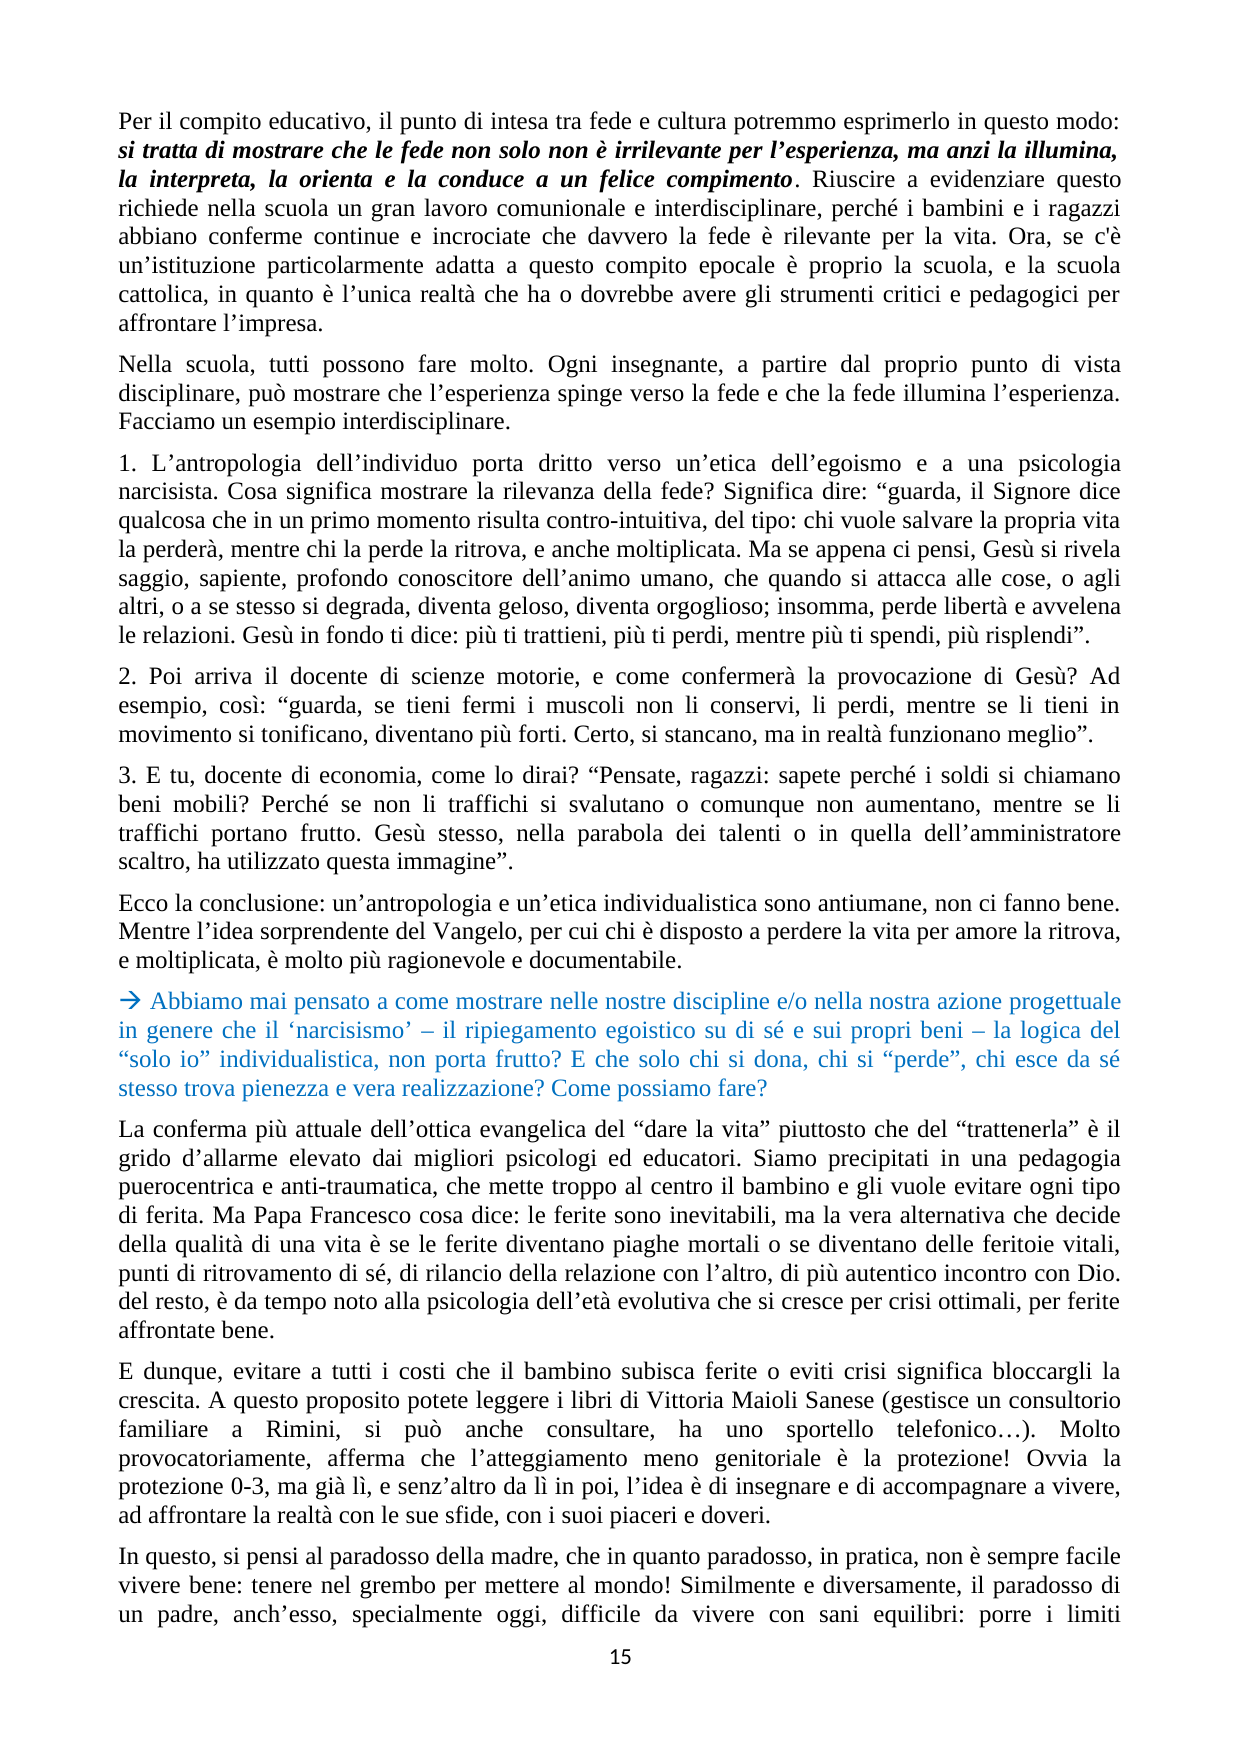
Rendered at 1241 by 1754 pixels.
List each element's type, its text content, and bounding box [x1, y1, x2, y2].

text Abbiamo mai pensato a come mostrare nelle nostre discipline e/o nella nostra azione progettuale in genere che il ‘narcisismo’ – il ripiegamento egoistico su di sé e sui propri beni – la logica del “solo io” individualistica, non porta frutto? E che solo chi si dona, chi si “perde”, chi esce da sé stesso trova pienezza e vera realizzazione? Come possiamo fare? [118, 986, 1122, 1101]
text 1. L’antropologia dell’individuo porta dritto verso un’etica dell’egoismo e a una psicologia narcisista. Cosa significa mostrare la rilevanza della fede? Significa dire: “guarda, il Signore dice qualcosa che in un primo momento risulta contro-intuitiva, del tipo: chi vuole salvare la propria vita la perderà, mentre chi la perde la ritrova, e anche moltiplicata. Ma se appena ci pensi, Gesù si rivela saggio, sapiente, profondo conoscitore dell’animo umano, che quando si attacca alle cose, o agli altri, o a se stesso si degrada, diventa geloso, diventa orgoglioso; insomma, perde libertà e avvelena le relazioni. Gesù in fondo ti dice: più ti trattieni, più ti perdi, mentre più ti spendi, più risplendi”. [118, 448, 1122, 649]
text Nella scuola, tutti possono fare molto. Ogni insegnante, a partire dal proprio punto di vista disciplinare, può mostrare che l’esperienza spinge verso la fede e che la fede illumina l’esperienza. Facciamo un esempio interdisciplinare. [118, 349, 1122, 435]
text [118, 1541, 1122, 1628]
text La conferma più attuale dell’ottica evangelica del “dare la vita” piuttosto che del “trattenerla” è il grido d’allarme elevato dai migliori psicologi ed educatori. Siamo precipitati in una pedagogia puerocentrica e anti-traumatica, che mette troppo al centro il bambino e gli vuole evitare ogni tipo di ferita. Ma Papa Francesco cosa dice: le ferite sono inevitabili, ma la vera alternativa che decide della qualità di una vita è se le ferite diventano piaghe mortali o se diventano delle feritoie vitali, punti di ritrovamento di sé, di rilancio della relazione con l’altro, di più autentico incontro con Dio. del resto, è da tempo noto alla psicologia dell’età evolutiva che si cresce per crisi ottimali, per ferite affrontate bene. [118, 1114, 1122, 1344]
text 2. Poi arriva il docente di scienze motorie, e come confermerà la provocazione di Gesù? Ad esempio, così: “guarda, se tieni fermi i muscoli non li conservi, li perdi, mentre se li tieni in movimento si tonificano, diventano più forti. Certo, si stancano, ma in realtà funzionano meglio”. [118, 661, 1122, 748]
text Per il compito educativo, il punto di intesa tra fede e cultura potremmo esprimerlo in questo modo: si tratta di mostrare che le fede non solo non è irrilevante per l’esperienza, ma anzi la illumina, la interpreta, la orienta e la conduce a un felice compimento. Riuscire a evidenziare questo richiede nella scuola un gran lavoro comunionale e interdisciplinare, perché i bambini e i ragazzi abbiano conferme continue e incrociate che davvero la fede è rilevante per la vita. Ora, se c'è un’istituzione particolarmente adatta a questo compito epocale è proprio la scuola, e la scuola cattolica, in quanto è l’unica realtà che ha o dovrebbe avere gli strumenti critici e pedagogici per affrontare l’impresa. [118, 106, 1122, 336]
text E dunque, evitare a tutti i costi che il bambino subisca ferite o eviti crisi significa bloccargli la crescita. A questo proposito potete leggere i libri di Vittoria Maioli Sanese (gestisce un consultorio familiare a Rimini, si può anche consultare, ha uno sportello telefonico…). Molto provocatoriamente, afferma che l’atteggiamento meno genitoriale è la protezione! Ovvia la protezione 0-3, ma già lì, e senz’altro da lì in poi, l’idea è di insegnare e di accompagnare a vivere, ad affrontare la realtà con le sue sfide, con i suoi piaceri e doveri. [118, 1356, 1122, 1529]
text Ecco la conclusione: un’antropologia e un’etica individualistica sono antiumane, non ci fanno bene. Mentre l’idea sorprendente del Vangelo, per cui chi è disposto a perdere la vita per amore la ritrova, e moltiplicata, è molto più ragionevole e documentabile. [118, 888, 1122, 974]
text 3. E tu, docente di economia, come lo dirai? “Pensate, ragazzi: sapete perché i soldi si chiamano beni mobili? Perché se non li traffichi si svalutano o comunque non aumentano, mentre se li traffichi portano frutto. Gesù stesso, nella parabola dei talenti o in quella dell’amministratore scaltro, ha utilizzato questa immagine”. [118, 760, 1122, 875]
